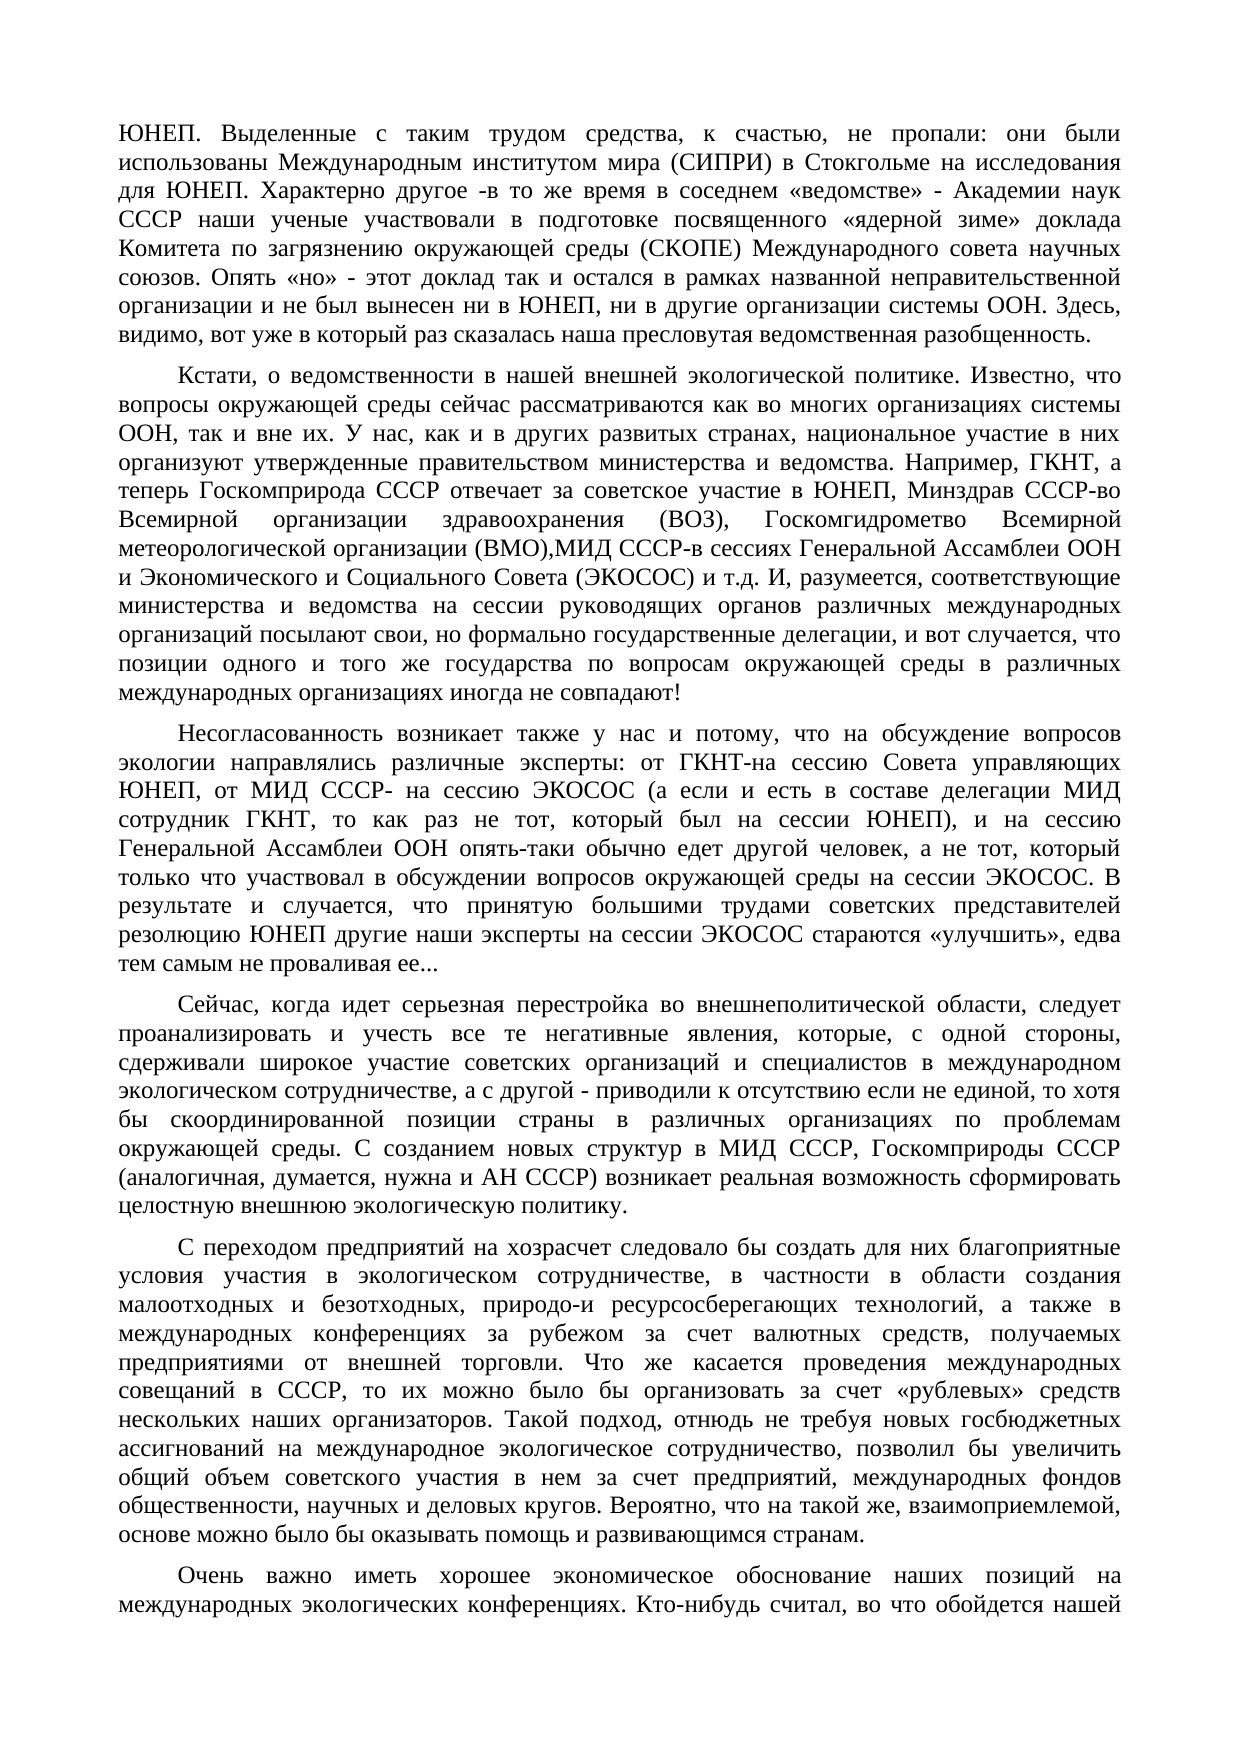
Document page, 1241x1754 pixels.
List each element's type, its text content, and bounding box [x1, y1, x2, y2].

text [118, 118, 1122, 348]
text С переходом предприятий на хозрасчет следовало бы создать для них благоприятные условия участия в экологическом сотрудничестве, в частности в области создания малоотходных и безотходных, природо-и ресурсосберегающих технологий, а также в международных конференциях за рубежом за счет валютных средств, получаемых предприятиями от внешней торговли. Что же касается проведения международных совещаний в СССР, то их можно было бы организовать за счет «рублевых» средств нескольких наших организаторов. Такой подход, отнюдь не требуя новых госбюджетных ассигнований на международное экологическое сотрудничество, позволил бы увеличить общий объем советского участия в нем за счет предприятий, международных фондов общественности, научных и деловых кругов. Вероятно, что на такой же, взаимоприемлемой, основе можно было бы оказывать помощь и развивающимся странам. [118, 1232, 1122, 1548]
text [118, 1561, 1122, 1618]
text Кстати, о ведомственности в нашей внешней экологической политике. Известно, что вопросы окружающей среды сейчас рассматриваются как во многих организациях системы ООН, так и вне их. У нас, как и в других развитых странах, национальное участие в них организуют утвержденные правительством министерства и ведомства. Например, ГКНТ, а теперь Госкомприрода СССР отвечает за советское участие в ЮНЕП, Минздрав СССР-во Всемирной организации здравоохранения (ВОЗ), Госкомгидрометво Всемирной метеорологической организации (ВМО),МИД СССР-в сессиях Генеральной Ассамблеи ООН и Экономического и Социального Совета (ЭКОСОС) и т.д. И, разумеется, соответствующие министерства и ведомства на сессии руководящих органов различных международных организаций посылают свои, но формально государственные делегации, и вот случается, что позиции одного и того же государства по вопросам окружающей среды в различных международных организациях иногда не совпадают! [118, 361, 1122, 706]
text Несогласованность возникает также у нас и потому, что на обсуждение вопросов экологии направлялись различные эксперты: от ГКНТ-на сессию Совета управляющих ЮНЕП, от МИД СССР- на сессию ЭКОСОС (а если и есть в составе делегации МИД сотрудник ГКНТ, то как раз не тот, который был на сессии ЮНЕП), и на сессию Генеральной Ассамблеи ООН опять-таки обычно едет другой человек, а не тот, который только что участвовал в обсуждении вопросов окружающей среды на сессии ЭКОСОС. В результате и случается, что принятую большими трудами советских представителей резолюцию ЮНЕП другие наши эксперты на сессии ЭКОСОС стараются «улучшить», едва тем самым не проваливая ее... [118, 718, 1122, 977]
text Сейчас, когда идет серьезная перестройка во внешнеполитической области, следует проанализировать и учесть все те негативные явления, которые, с одной стороны, сдерживали широкое участие советских организаций и специалистов в международном экологическом сотрудничестве, а с другой - приводили к отсутствию если не единой, то хотя бы скоординированной позиции страны в различных организациях по проблемам окружающей среды. С созданием новых структур в МИД СССР, Госкомприроды СССР (аналогичная, думается, нужна и АН СССР) возникает реальная возможность сформировать целостную внешнюю экологическую политику. [118, 989, 1122, 1219]
